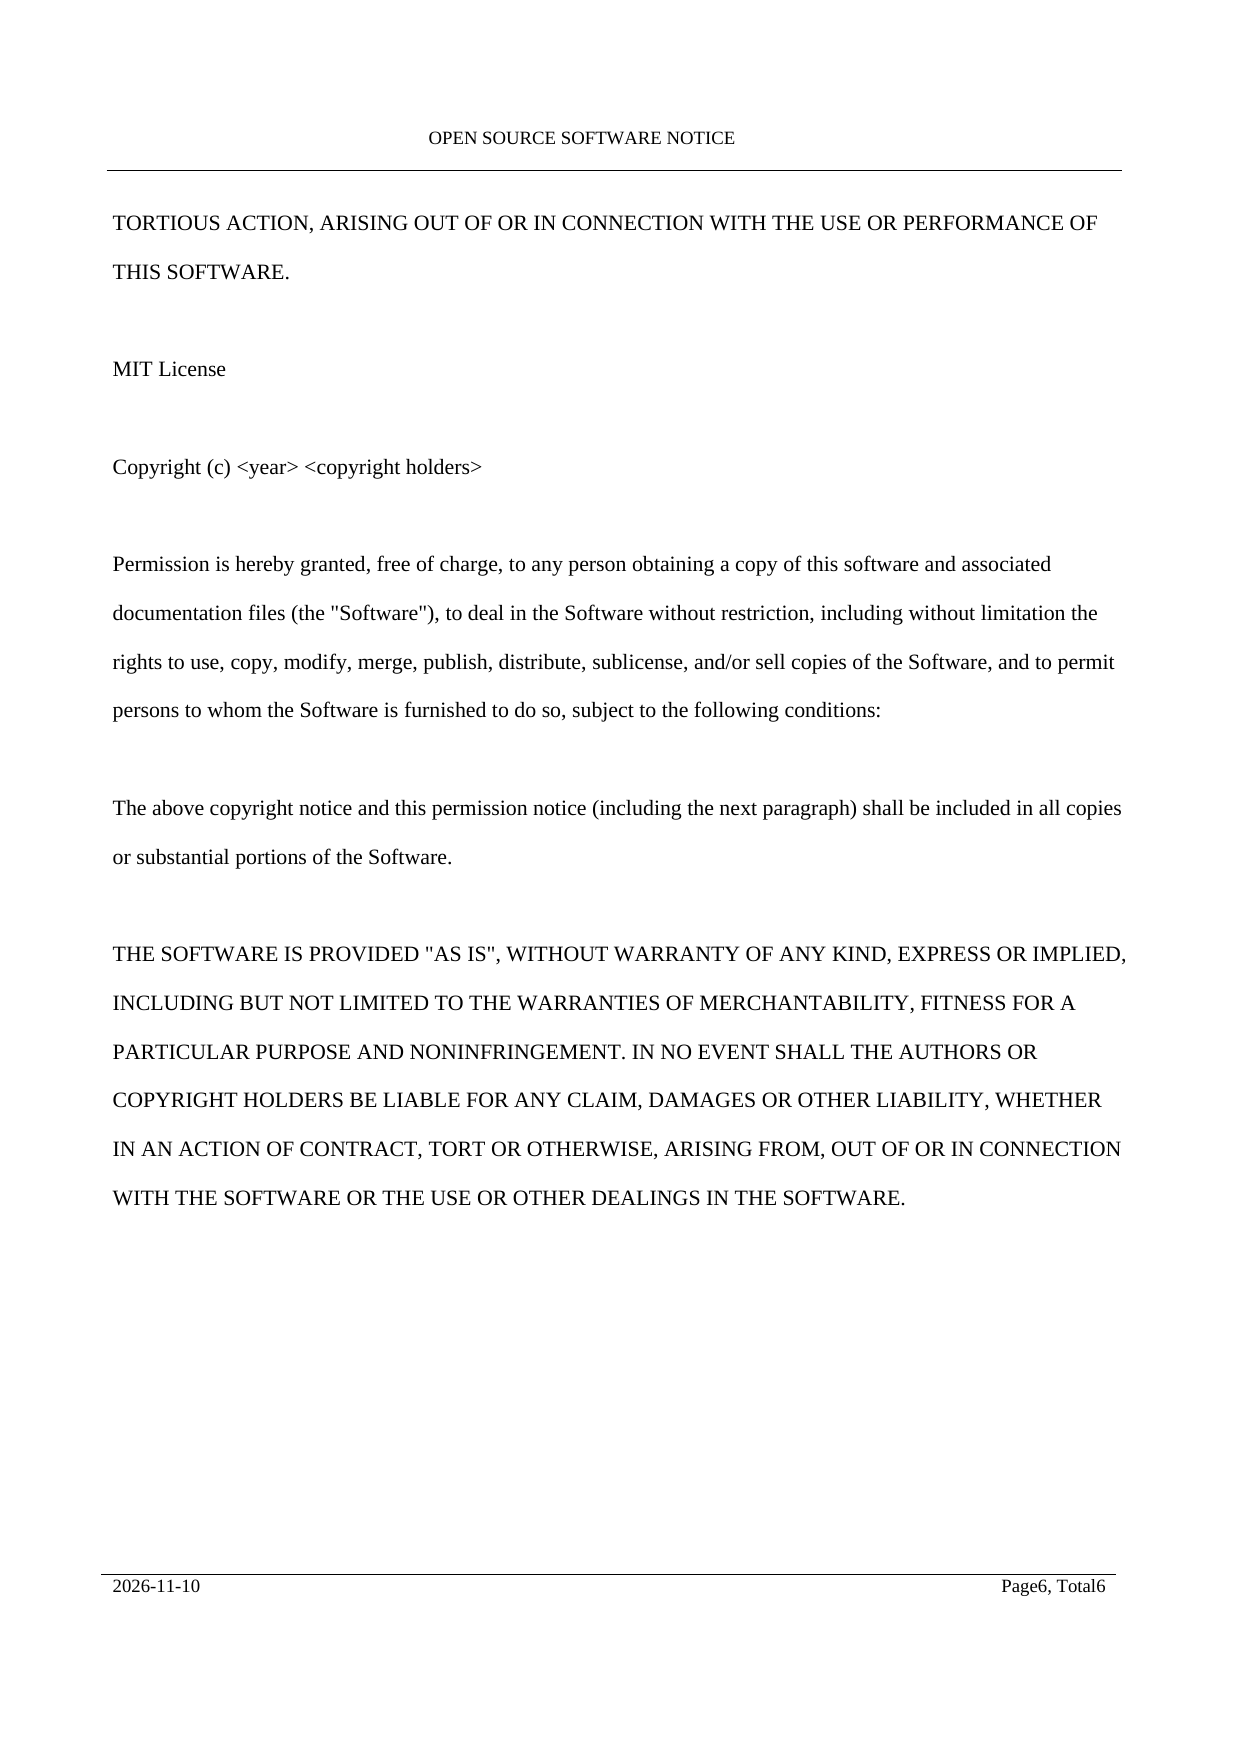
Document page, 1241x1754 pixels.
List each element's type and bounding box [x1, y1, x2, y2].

text [112, 206, 1128, 1214]
